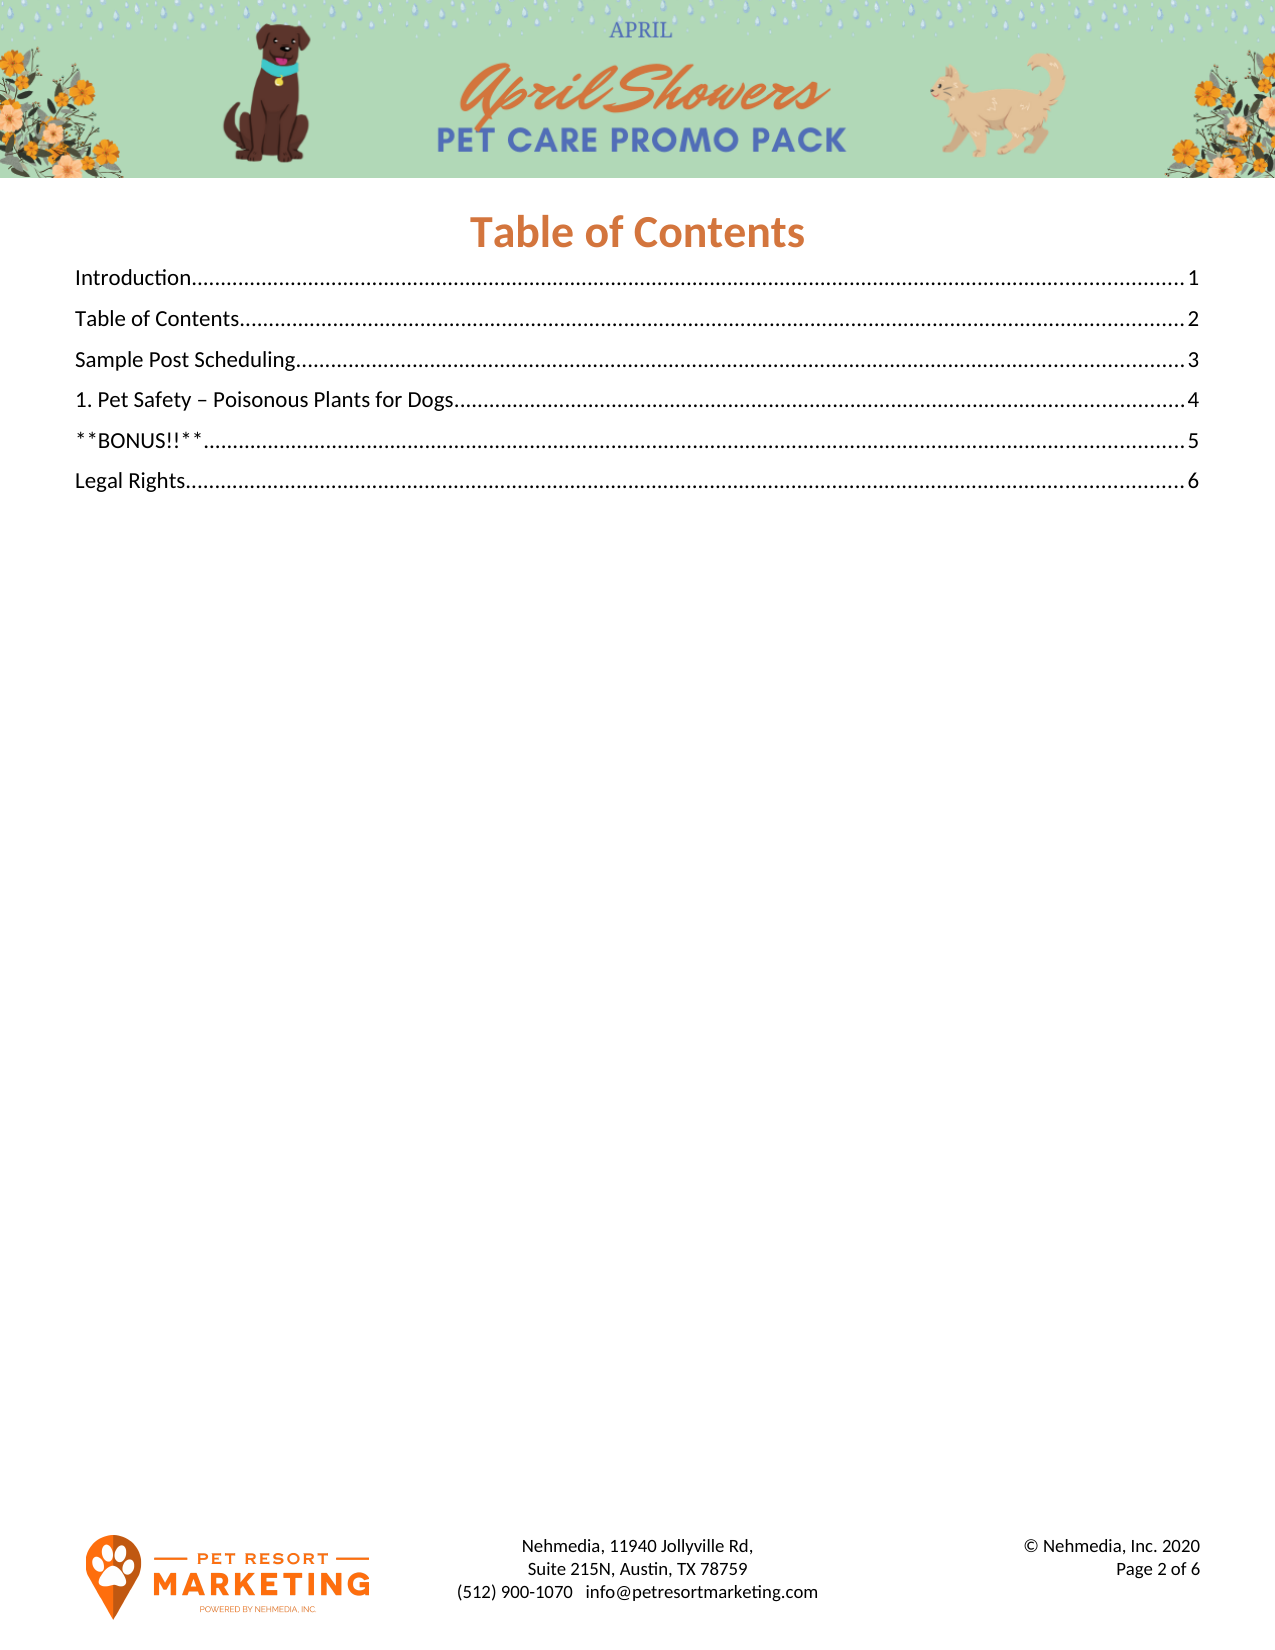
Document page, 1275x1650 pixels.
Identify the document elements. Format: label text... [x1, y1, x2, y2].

text Introduction 1 [75, 263, 1200, 291]
text 1. Pet Safety – Poisonous Plants for Dogs 4 [75, 385, 1200, 413]
picture [0, 0, 1275, 178]
text Legal Rights 6 [75, 467, 1200, 494]
subtitle Table of Contents [75, 203, 1200, 259]
picture [86, 1535, 369, 1620]
text Table of Contents 2 [75, 304, 1200, 332]
text **BONUS!!** 5 [75, 426, 1200, 454]
text Sample Post Scheduling 3 [75, 345, 1200, 373]
